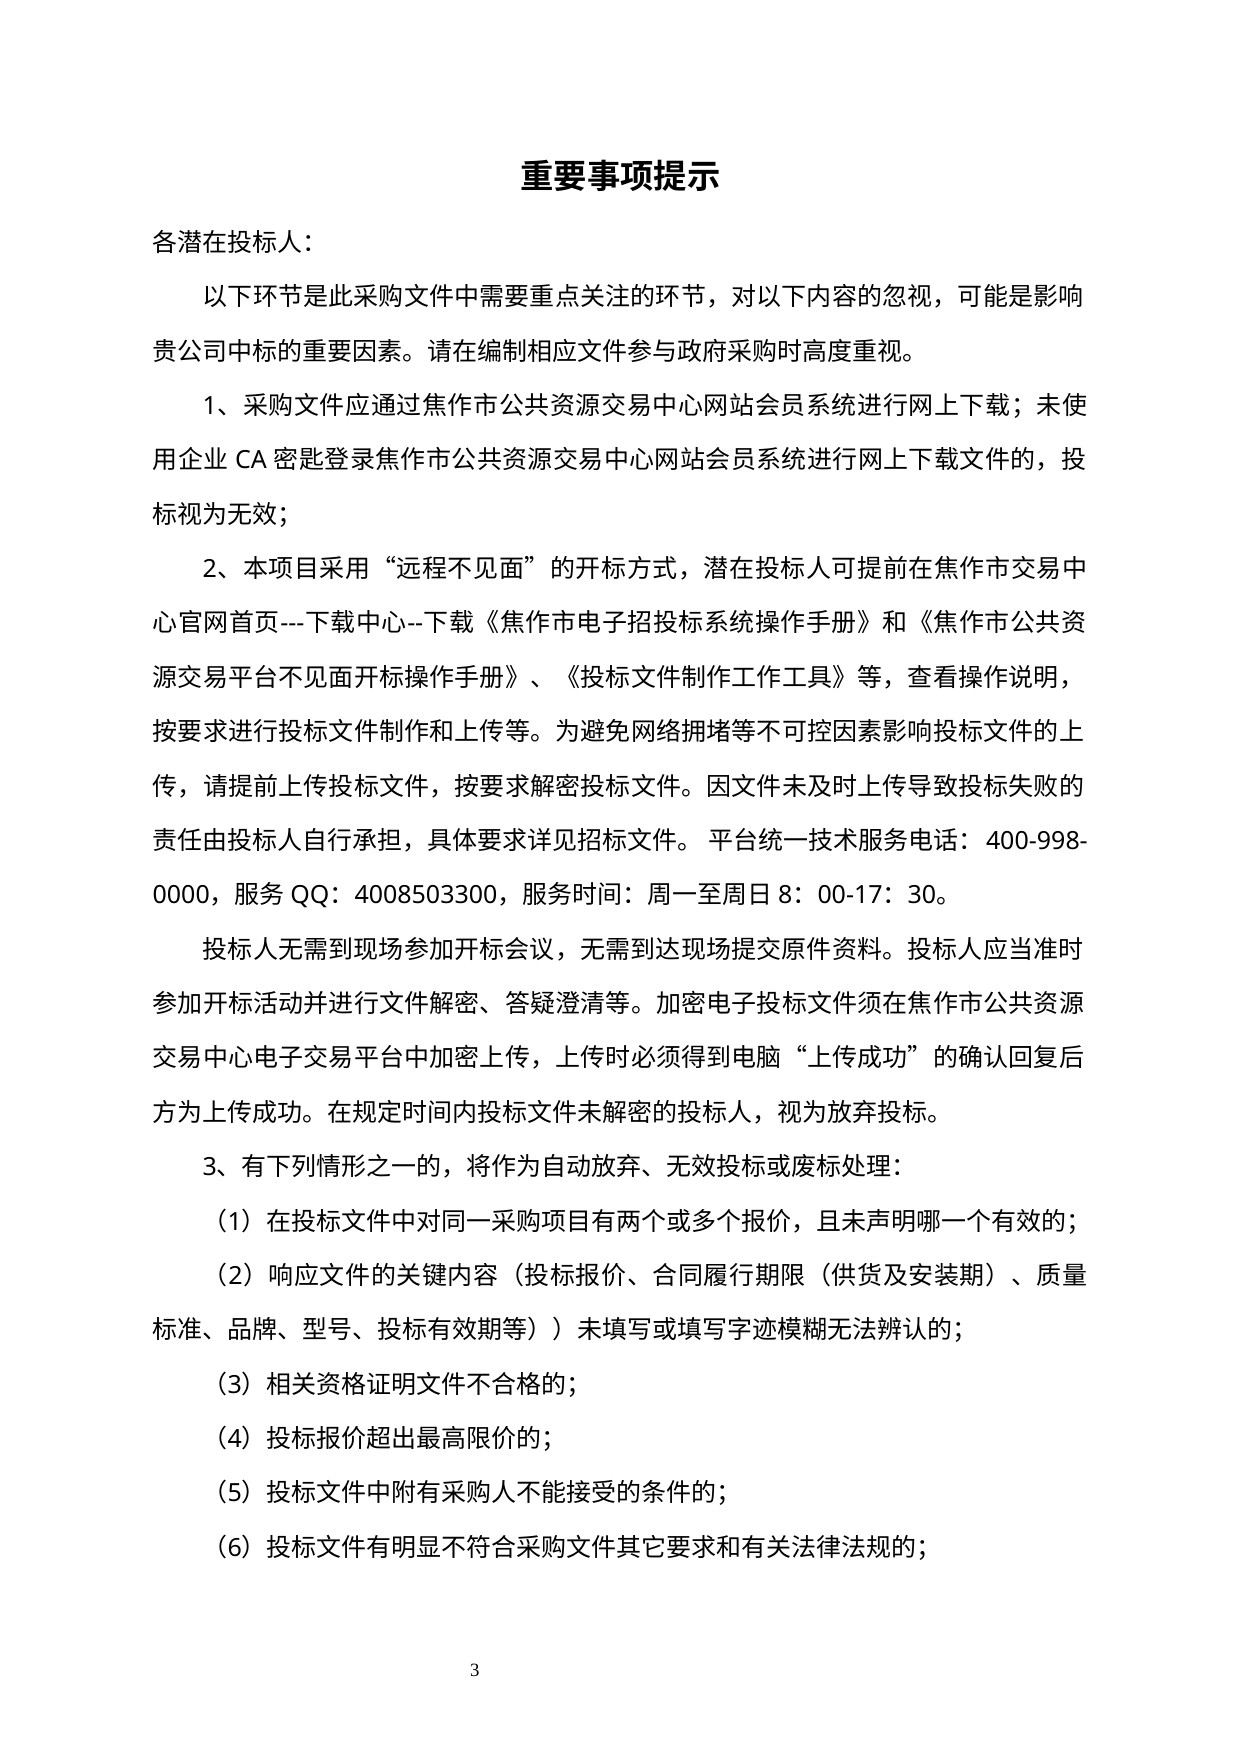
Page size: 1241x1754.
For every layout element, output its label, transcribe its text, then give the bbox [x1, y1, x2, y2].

text 重要事项提示 [152, 150, 1088, 198]
text 2、本项目采用“远程不见面”的开标方式，潜在投标人可提前在焦作市交易中心官网首页---下载中心--下载《焦作市电子招投标系统操作手册》和《焦作市公共资源交易平台不见面开标操作手册》、《投标文件制作工作工具》等，查看操作说明，按要求进行投标文件制作和上传等。为避免网络拥堵等不可控因素影响投标文件的上传，请提前上传投标文件，按要求解密投标文件。因文件未及时上传导致投标失败的责任由投标人自行承担，具体要求详见招标文件。 平台统一技术服务电话：400-998-0000，服务 QQ：4008503300，服务时间：周一至周日 8：00-17：30。 [152, 548, 1088, 911]
text 以下环节是此采购文件中需要重点关注的环节，对以下内容的忽视，可能是影响贵公司中标的重要因素。请在编制相应文件参与政府采购时高度重视。 [152, 277, 1088, 367]
list 有下列情形之一的，将作为自动放弃、无效投标或废标处理： [152, 1147, 1088, 1183]
text （1）在投标文件中对同一采购项目有两个或多个报价，且未声明哪一个有效的； [152, 1201, 1088, 1237]
text 各潜在投标人： [152, 222, 1088, 258]
text （3）相关资格证明文件不合格的； [152, 1364, 1088, 1400]
text （2）响应文件的关键内容（投标报价、合同履行期限（供货及安装期）、质量标准、品牌、型号、投标有效期等））未填写或填写字迹模糊无法辨认的； [152, 1255, 1088, 1346]
text 投标人无需到现场参加开标会议，无需到达现场提交原件资料。投标人应当准时参加开标活动并进行文件解密、答疑澄清等。加密电子投标文件须在焦作市公共资源交易中心电子交易平台中加密上传，上传时必须得到电脑“上传成功”的确认回复后方为上传成功。在规定时间内投标文件未解密的投标人，视为放弃投标。 [152, 929, 1088, 1128]
text （5）投标文件中附有采购人不能接受的条件的； [152, 1473, 1088, 1509]
text （4）投标报价超出最高限价的； [152, 1418, 1088, 1455]
text （6）投标文件有明显不符合采购文件其它要求和有关法律法规的； [152, 1527, 1088, 1563]
text 1、采购文件应通过焦作市公共资源交易中心网站会员系统进行网上下载；未使用企业 CA 密匙登录焦作市公共资源交易中心网站会员系统进行网上下载文件的，投标视为无效； [152, 385, 1088, 530]
